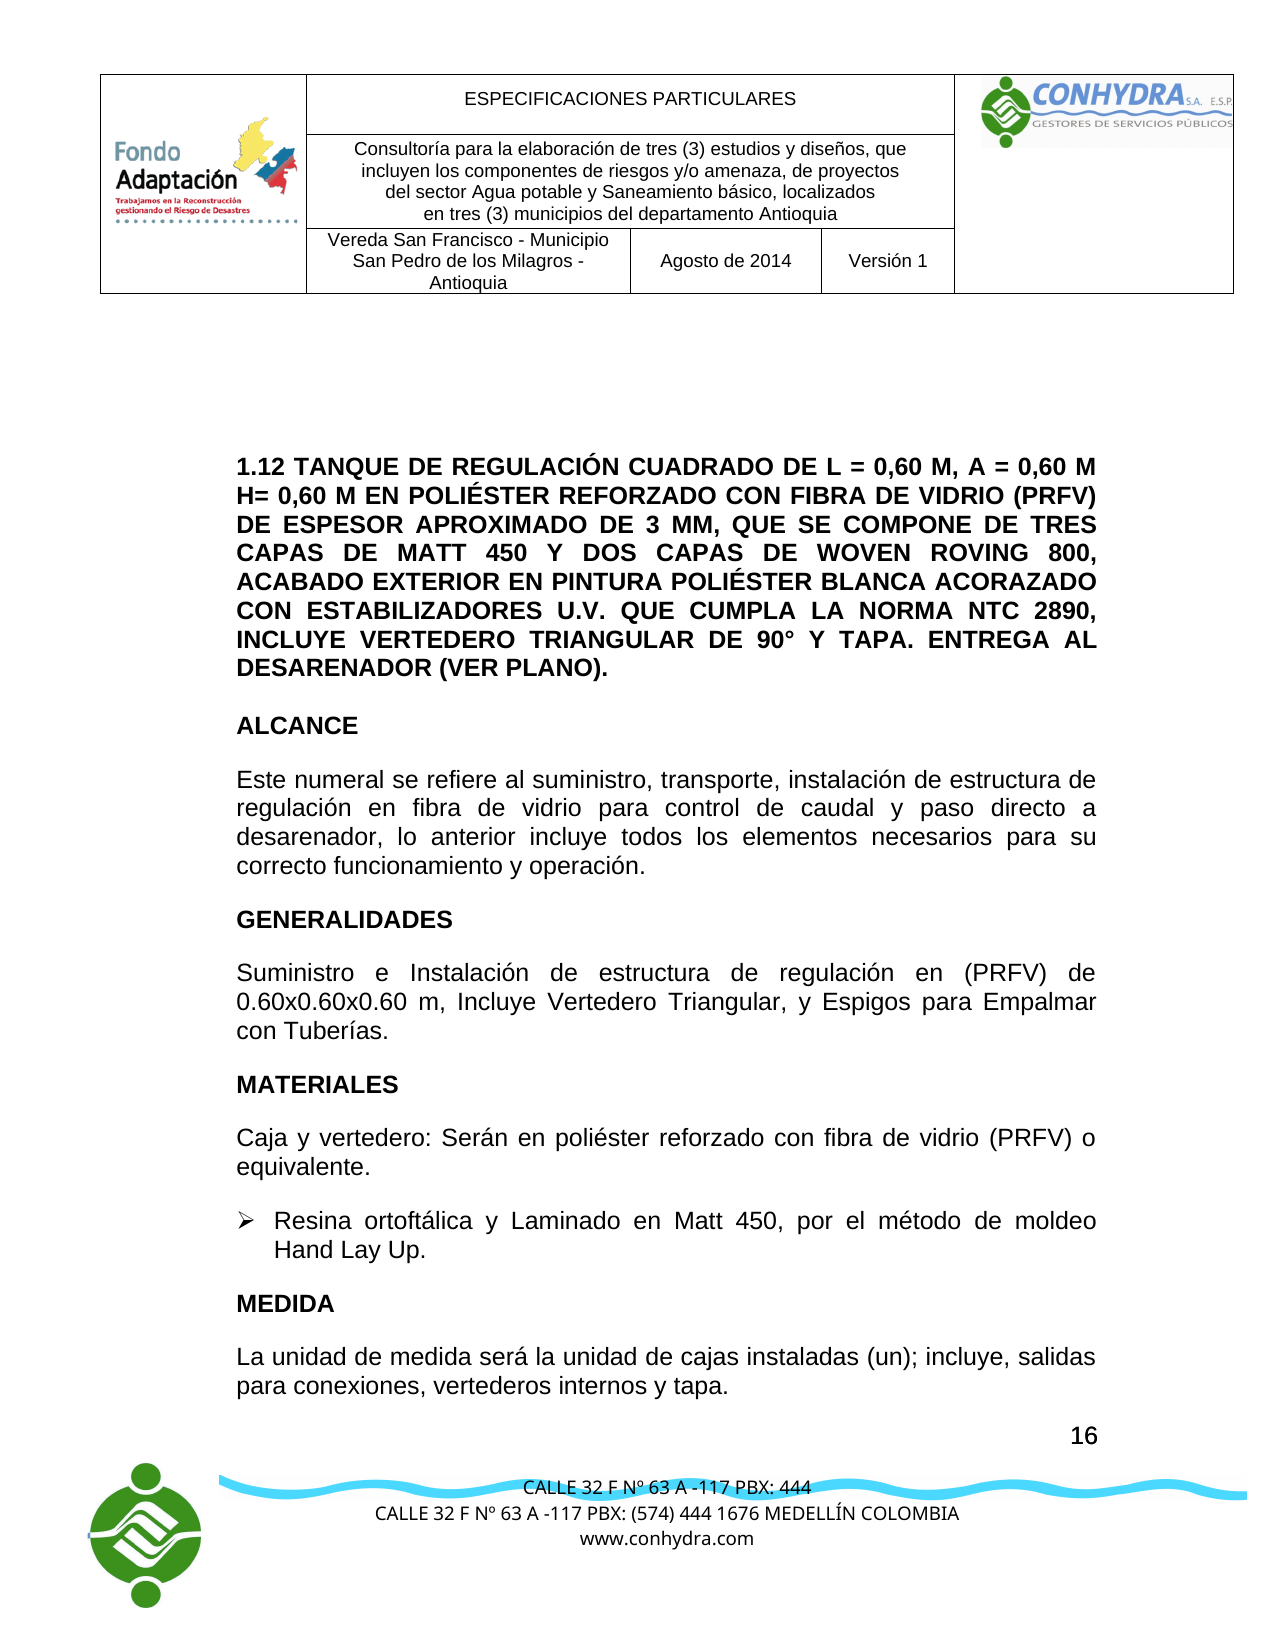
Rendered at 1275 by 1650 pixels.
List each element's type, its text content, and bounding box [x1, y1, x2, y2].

picture [115, 111, 298, 224]
text MATERIALES [236, 1070, 1098, 1098]
picture [87, 1457, 201, 1608]
list Resina ortoftálica y Laminado en Matt 450, por el método de moldeo Hand Lay Up. [236, 1206, 1098, 1263]
text Este numeral se refiere al suministro, transporte, instalación de estructura de regulación en fibra de vidrio para control de caudal y paso directo a desarenador, lo anterior incluye todos los elementos necesarios para su correcto funcionamiento y operación. [236, 765, 1098, 880]
text La unidad de medida será la unidad de cajas instaladas (un); incluye, salidas para conexiones, vertederos internos y tapa. [236, 1342, 1098, 1400]
text Caja y vertedero: Serán en poliéster reforzado con fibra de vidrio (PRFV) o equivalente. [236, 1123, 1098, 1181]
text MEDIDA [236, 1288, 1098, 1317]
subtitle 1.12 TANQUE DE REGULACIÓN CUADRADO de L = 0,60 m, A = 0,60 m H= 0,60 m en poliéster reforzado con fibra de vidrio (PRFV) DE ESPESOR APROXIMADO DE 3 mm, que se compone de tres capas de matt 450 y dos capas de woven roving 800, acabado exterior en pintura poliéster blanca acorazado con estabilizadores U.V. que cumpla la norma NTC 2890, incluye vertedero TRIANGULAR DE 90° Y TAPA. entrega al DESARENADOR (VER PLANO). [236, 452, 1098, 682]
text ALCANCE [236, 711, 1098, 740]
picture [218, 1475, 1247, 1501]
text Suministro e Instalación de estructura de regulación en (PRFV) de 0.60x0.60x0.60 m, Incluye Vertedero Triangular, y Espigos para Empalmar con Tuberías. [236, 958, 1098, 1045]
picture [981, 75, 1233, 148]
text GENERALIDADES [236, 905, 1098, 933]
